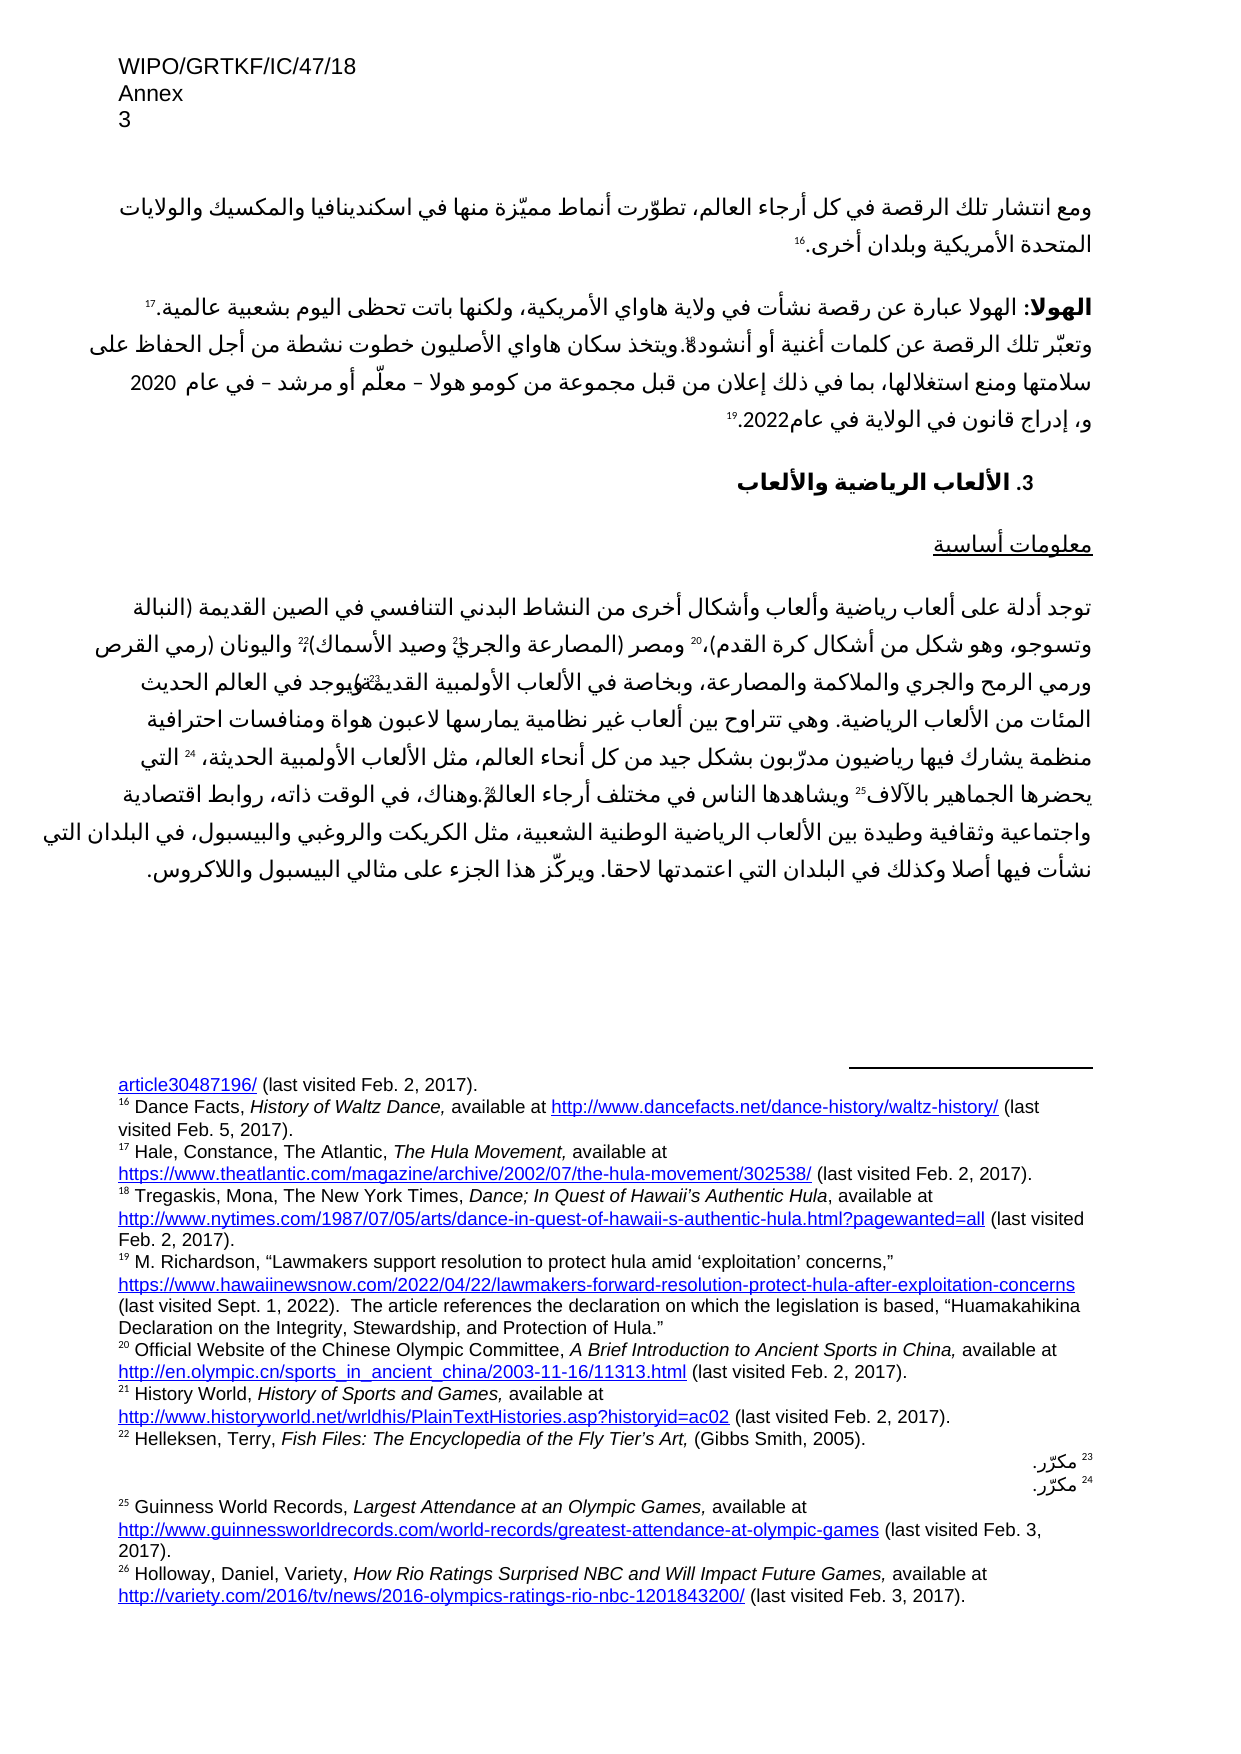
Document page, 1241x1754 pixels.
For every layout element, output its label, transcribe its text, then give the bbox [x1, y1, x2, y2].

text الفالس: نشأت رقصة الفالس، وهي نوع من الرقص الثنائي والفولكلوري، في ألمانيا والنمسا ويُحتمل أن يعود تاريخ نشأتها إلى القرن الثالث عشر. وبحلول منتصف القرن الثامن عشر، انتقلت رقصة الفالس من الريف إلى أرباض المدينة، وبدء ذلك في فرنسا وانتشر بسرعة في كل أنحاء أوروبا. وفي أواخر القرن، أصبحت رقصة الفالس ذات شعبية بالغة في فيينا، حيث لا تزال تمثّل حتى الآن أحد المحاور الأساسية للثقافة النمساوية. ومع انتشار تلك الرقصة في كل أرجاء العالم، تطوّرت أنماط مميّزة منها في اسكندينافيا والمكسيك والولايات المتحدة الأمريكية وبلدان أخرى. [118, 185, 1092, 260]
text معلومات أساسية [118, 522, 1092, 560]
text الهولا: الهولا عبارة عن رقصة نشأت في ولاية هاواي الأمريكية، ولكنها باتت تحظى اليوم بشعبية عالمية. وتعبّر تلك الرقصة عن كلمات أغنية أو أنشودة. ويتخذ سكان هاواي الأصليون خطوت نشطة من أجل الحفاظ على سلامتها ومنع استغلالها، بما في ذلك إعلان من قبل مجموعة من كومو هولا – معلّم أو مرشد – في عام 2020 و، إدراج قانون في الولاية في عام 2022. [118, 285, 1092, 435]
text 3. الألعاب الرياضية والألعاب [118, 460, 1033, 497]
text توجد أدلة على ألعاب رياضية وألعاب وأشكال أخرى من النشاط البدني التنافسي في الصين القديمة (النبالة وتسوجو، وهو شكل من أشكال كرة القدم)، ومصر (المصارعة والجري وصيد الأسماك)، واليونان (رمي القرص ورمي الرمح والجري والملاكمة والمصارعة، وبخاصة في الألعاب الأولمبية القديمة). ويوجد في العالم الحديث المئات من الألعاب الرياضية. وهي تتراوح بين ألعاب غير نظامية يمارسها لاعبون هواة ومنافسات احترافية منظمة يشارك فيها رياضيون مدرّبون بشكل جيد من كل أنحاء العالم، مثل الألعاب الأولمبية الحديثة، التي يحضرها الجماهير بالآلاف ويشاهدها الناس في مختلف أرجاء العالم. وهناك، في الوقت ذاته، روابط اقتصادية واجتماعية وثقافية وطيدة بين الألعاب الرياضية الوطنية الشعبية، مثل الكريكت والروغبي والبيسبول، في البلدان التي نشأت فيها أصلا وكذلك في البلدان التي اعتمدتها لاحقا. ويركّز هذا الجزء على مثالي البيسبول واللاكروس. [118, 585, 1092, 885]
